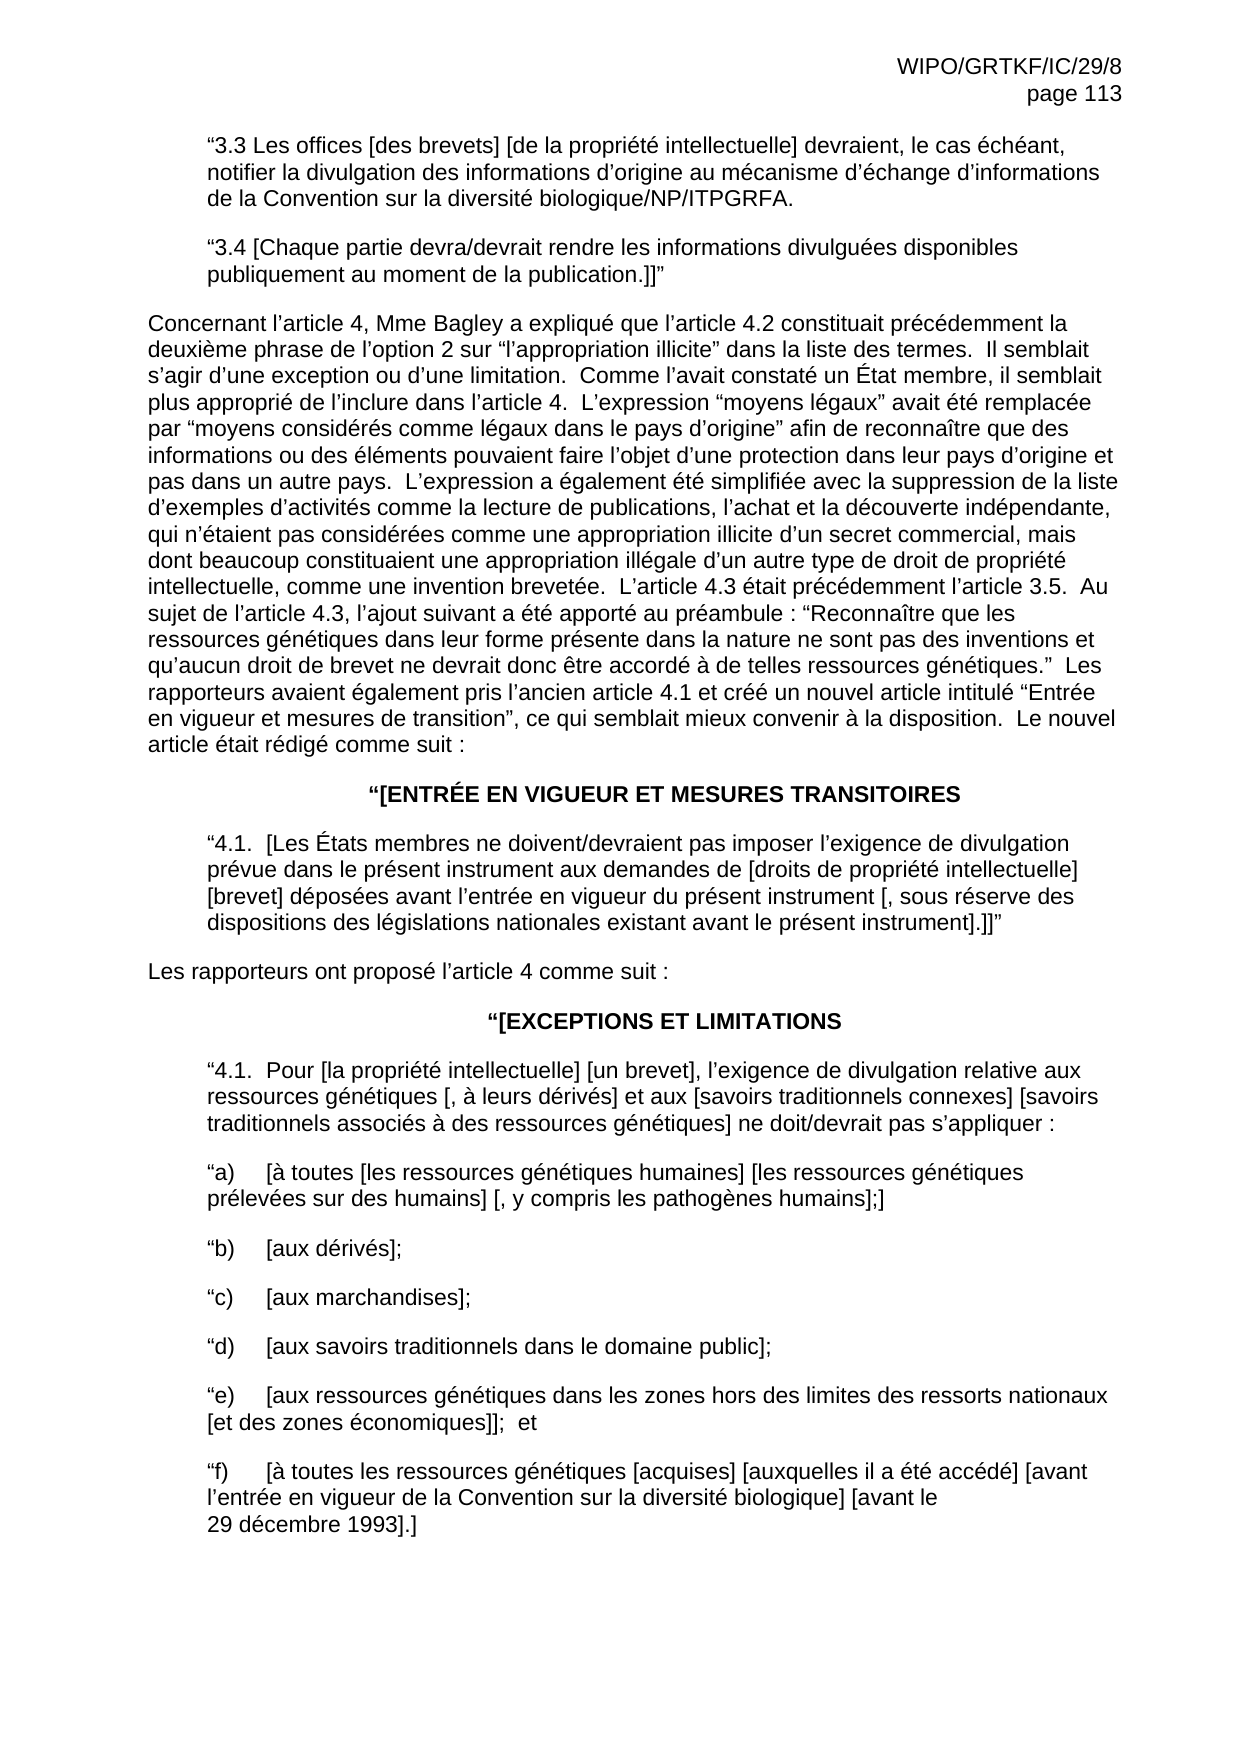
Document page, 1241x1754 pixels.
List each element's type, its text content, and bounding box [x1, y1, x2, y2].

list “[EXCEPTIONS ET LIMITATIONS [207, 1008, 1122, 1034]
list “c) [aux marchandises]; [207, 1284, 1122, 1310]
list “d) [aux savoirs traditionnels dans le domaine public]; [207, 1333, 1122, 1359]
list “b) [aux dérivés]; [207, 1234, 1122, 1261]
list “4.1. Pour [la propriété intellectuelle] [un brevet], l’exigence de divulgation relative aux ressources génétiques [, à leurs dérivés] et aux [savoirs traditionnels connexes] [savoirs traditionnels associés à des ressources génétiques] ne doit/devrait pas s’appliquer : [207, 1057, 1122, 1136]
list “3.4 [Chaque partie devra/devrait rendre les informations divulguées disponibles publiquement au moment de la publication.]]” [207, 234, 1122, 287]
list “4.1. [Les États membres ne doivent/devraient pas imposer l’exigence de divulgation prévue dans le présent instrument aux demandes de [droits de propriété intellectuelle] [brevet] déposées avant l’entrée en vigueur du présent instrument [, sous réserve des dispositions des législations nationales existant avant le présent instrument].]]” [207, 830, 1122, 935]
list Les rapporteurs ont proposé l’article 4 comme suit : [148, 958, 1122, 985]
list “a) [à toutes [les ressources génétiques humaines] [les ressources génétiques prélevées sur des humains] [, y compris les pathogènes humains];] [207, 1159, 1122, 1212]
list “f) [à toutes les ressources génétiques [acquises] [auxquelles il a été accédé] [avant l’entrée en vigueur de la Convention sur la diversité biologique] [avant le 29 décembre 1993].] [207, 1458, 1122, 1537]
list “3.3 Les offices [des brevets] [de la propriété intellectuelle] devraient, le cas échéant, notifier la divulgation des informations d’origine au mécanisme d’échange d’informations de la Convention sur la diversité biologique/NP/ITPGRFA. [207, 132, 1122, 211]
list Concernant l’article 4, Mme Bagley a expliqué que l’article 4.2 constituait précédemment la deuxième phrase de l’option 2 sur “l’appropriation illicite” dans la liste des termes. Il semblait s’agir d’une exception ou d’une limitation. Comme l’avait constaté un État membre, il semblait plus approprié de l’inclure dans l’article 4. L’expression “moyens légaux” avait été remplacée par “moyens considérés comme légaux dans le pays d’origine” afin de reconnaître que des informations ou des éléments pouvaient faire l’objet d’une protection dans leur pays d’origine et pas dans un autre pays. L’expression a également été simplifiée avec la suppression de la liste d’exemples d’activités comme la lecture de publications, l’achat et la découverte indépendante, qui n’étaient pas considérées comme une appropriation illicite d’un secret commercial, mais dont beaucoup constituaient une appropriation illégale d’un autre type de droit de propriété intellectuelle, comme une invention brevetée. L’article 4.3 était précédemment l’article 3.5. Au sujet de l’article 4.3, l’ajout suivant a été apporté au préambule : “Reconnaître que les ressources génétiques dans leur forme présente dans la nature ne sont pas des inventions et qu’aucun droit de brevet ne devrait donc être accordé à de telles ressources génétiques.” Les rapporteurs avaient également pris l’ancien article 4.1 et créé un nouvel article intitulé “Entrée en vigueur et mesures de transition”, ce qui semblait mieux convenir à la disposition. Le nouvel article était rédigé comme suit : [148, 310, 1122, 758]
list “e) [aux ressources génétiques dans les zones hors des limites des ressorts nationaux [et des zones économiques]]; et [207, 1382, 1122, 1435]
list “[Entrée en vigueur et mesures transitoires [207, 781, 1122, 807]
